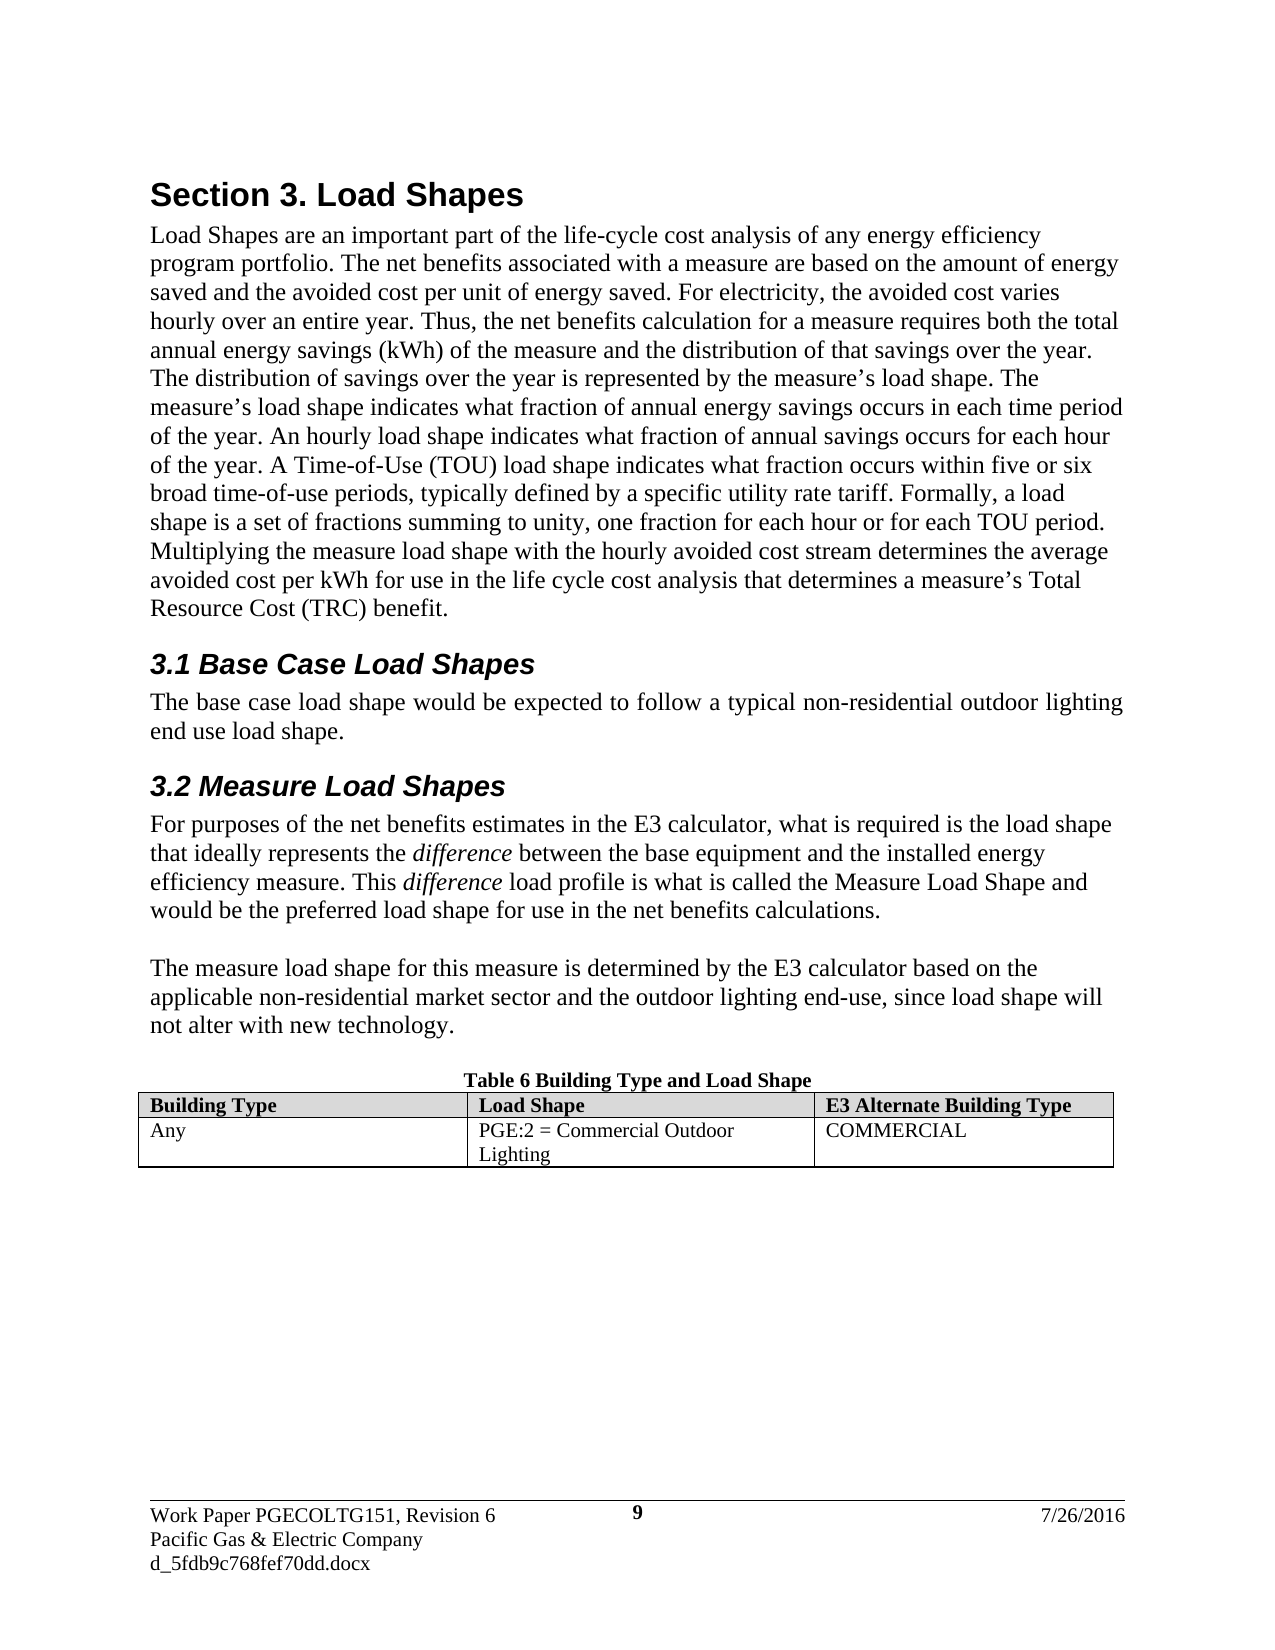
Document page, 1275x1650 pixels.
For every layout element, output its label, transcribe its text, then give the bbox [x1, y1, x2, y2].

table_header E3 Alternate Building Type [815, 1093, 1113, 1117]
table_cell PGE:2 = Commercial Outdoor Lighting [468, 1118, 814, 1166]
table_header Load Shape [468, 1093, 814, 1117]
text The measure load shape for this measure is determined by the E3 calculator based on the applicable non-residential market sector and the outdoor lighting end-use, since load shape will not alter with new technology. [150, 953, 1125, 1039]
table_header Building Type [139, 1093, 467, 1117]
text Load Shapes are an important part of the life-cycle cost analysis of any energy efficiency program portfolio. The net benefits associated with a measure are based on the amount of energy saved and the avoided cost per unit of energy saved. For electricity, the avoided cost varies hourly over an entire year. Thus, the net benefits calculation for a measure requires both the total annual energy savings (kWh) of the measure and the distribution of that savings over the year. The distribution of savings over the year is represented by the measure’s load shape. The measure’s load shape indicates what fraction of annual energy savings occurs in each time period of the year. An hourly load shape indicates what fraction of annual savings occurs for each hour of the year. A Time-of-Use (TOU) load shape indicates what fraction occurs within five or six broad time-of-use periods, typically defined by a specific utility rate tariff. Formally, a load shape is a set of fractions summing to unity, one fraction for each hour or for each TOU period. Multiplying the measure load shape with the hourly avoided cost stream determines the average avoided cost per kWh for use in the life cycle cost analysis that determines a measure’s Total Resource Cost (TRC) benefit. [150, 220, 1125, 622]
table_cell COMMERCIAL [815, 1118, 1113, 1166]
subtitle Section 3. Load Shapes [150, 175, 1125, 213]
text The base case load shape would be expected to follow a typical non-residential outdoor lighting end use load shape. [150, 687, 1125, 744]
subtitle 3.2 Measure Load Shapes [150, 769, 1125, 803]
table_cell Any [139, 1118, 467, 1166]
subtitle 3.1 Base Case Load Shapes [150, 647, 1125, 681]
text For purposes of the net benefits estimates in the E3 calculator, what is required is the load shape that ideally represents the difference between the base equipment and the installed energy efficiency measure. This difference load profile is what is called the Measure Load Shape and would be the preferred load shape for use in the net benefits calculations. [150, 809, 1125, 924]
